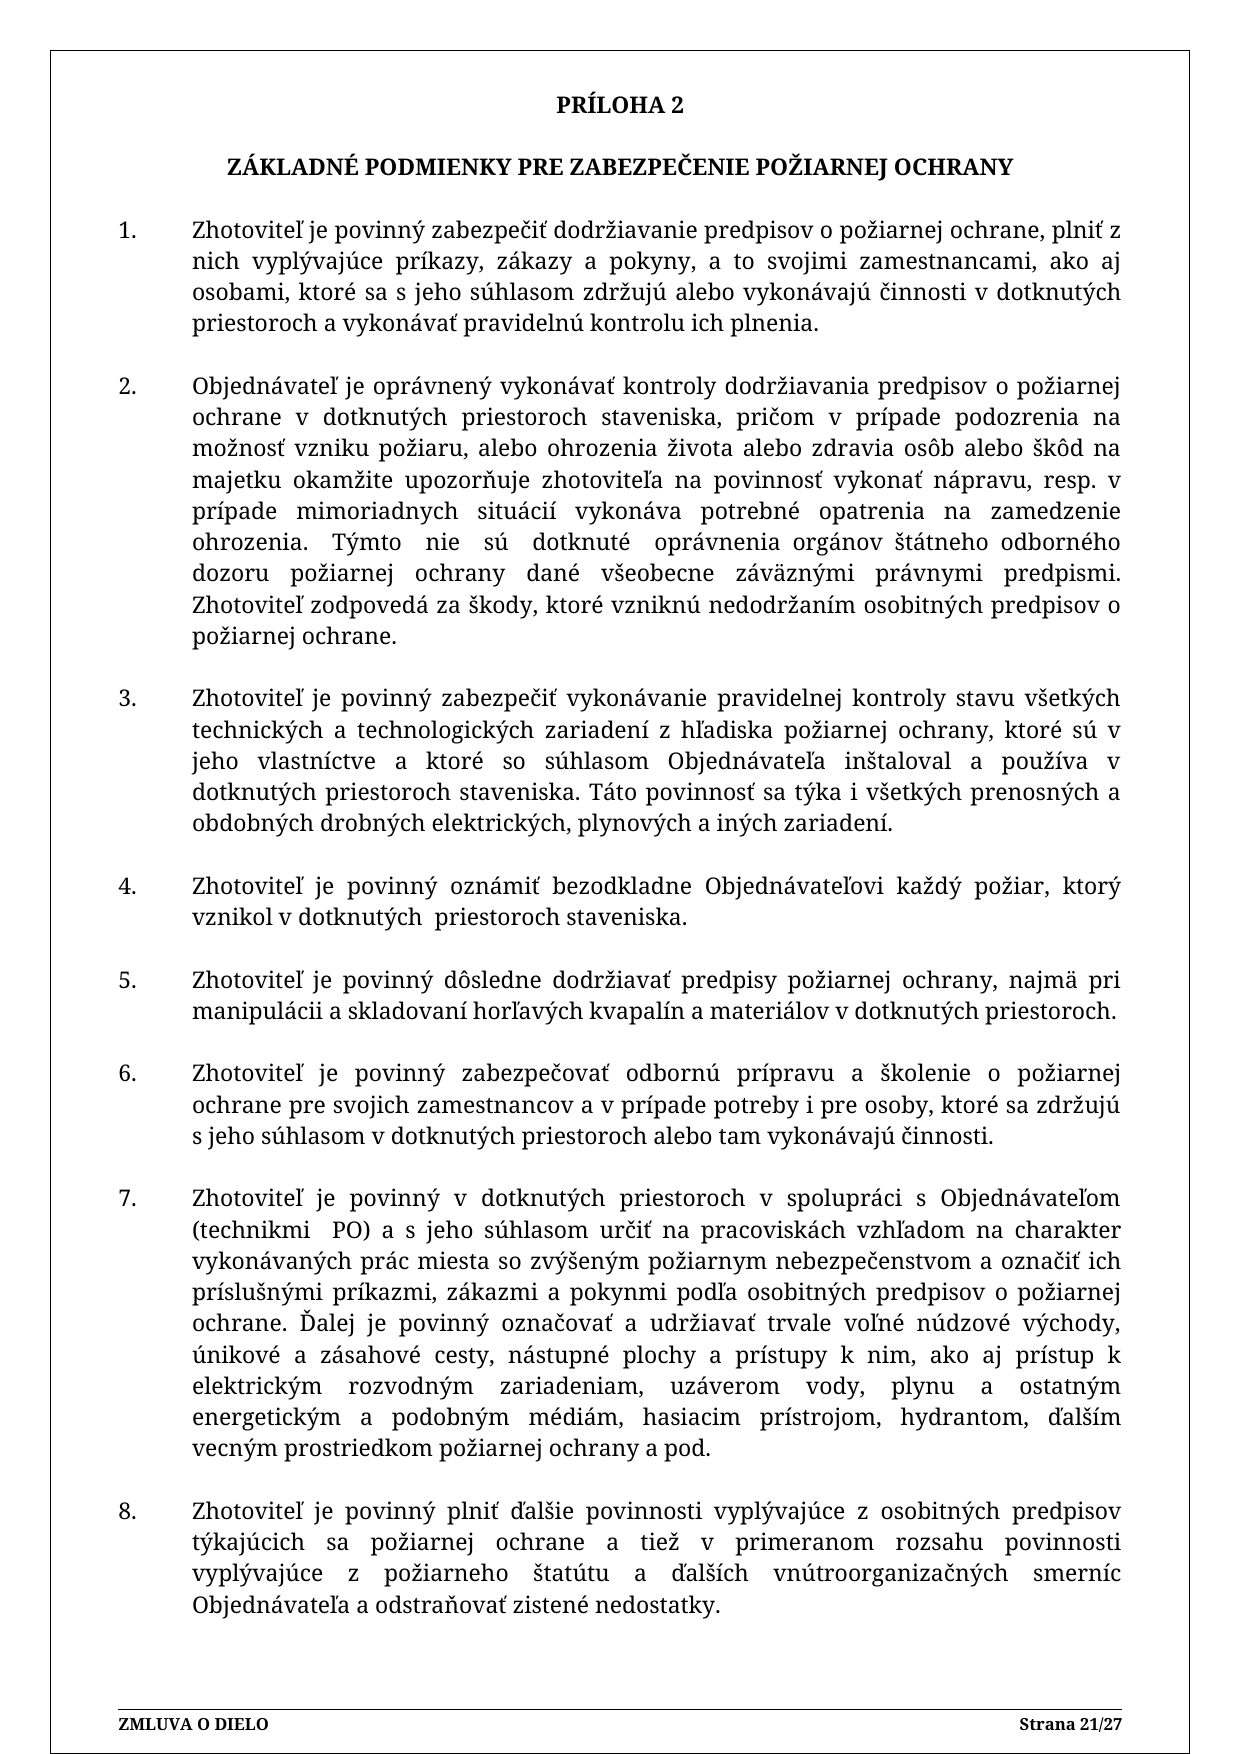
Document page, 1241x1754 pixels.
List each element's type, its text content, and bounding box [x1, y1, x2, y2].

text ZÁKLADNÉ PODMIENKY PRE ZABEZPEČENIE POŽIARNEJ OCHRANY [118, 151, 1122, 182]
list Zhotoviteľ je povinný plniť ďalšie povinnosti vyplývajúce z osobitných predpisov týkajúcich sa požiarnej ochrane a tiež v primeranom rozsahu povinnosti vyplývajúce z požiarneho štatútu a ďalších vnútroorganizačných smerníc Objednávateľa a odstraňovať zistené nedostatky. [118, 1495, 1122, 1620]
list Zhotoviteľ je povinný zabezpečovať odbornú prípravu a školenie o požiarnej ochrane pre svojich zamestnancov a v prípade potreby i pre osoby, ktoré sa zdržujú s jeho súhlasom v dotknutých priestoroch alebo tam vykonávajú činnosti. [118, 1057, 1122, 1151]
list Zhotoviteľ je povinný dôsledne dodržiavať predpisy požiarnej ochrany, najmä pri manipulácii a skladovaní horľavých kvapalín a materiálov v dotknutých priestoroch. [118, 964, 1122, 1026]
list Zhotoviteľ je povinný zabezpečiť vykonávanie pravidelnej kontroly stavu všetkých technických a technologických zariadení z hľadiska požiarnej ochrany, ktoré sú v jeho vlastníctve a ktoré so súhlasom Objednávateľa inštaloval a používa v dotknutých priestoroch staveniska. Táto povinnosť sa týka i všetkých prenosných a obdobných drobných elektrických, plynových a iných zariadení. [118, 682, 1122, 839]
list Objednávateľ je oprávnený vykonávať kontroly dodržiavania predpisov o požiarnej ochrane v dotknutých priestoroch staveniska, pričom v prípade podozrenia na možnosť vzniku požiaru, alebo ohrozenia života alebo zdravia osôb alebo škôd na majetku okamžite upozorňuje zhotoviteľa na povinnosť vykonať nápravu, resp. v prípade mimoriadnych situácií vykonáva potrebné opatrenia na zamedzenie ohrozenia. Týmto nie sú dotknuté oprávnenia orgánov štátneho odborného dozoru požiarnej ochrany dané všeobecne záväznými právnymi predpismi. Zhotoviteľ zodpovedá za škody, ktoré vzniknú nedodržaním osobitných predpisov o požiarnej ochrane. [118, 370, 1122, 651]
list Zhotoviteľ je povinný zabezpečiť dodržiavanie predpisov o požiarnej ochrane, plniť z nich vyplývajúce príkazy, zákazy a pokyny, a to svojimi zamestnancami, ako aj osobami, ktoré sa s jeho súhlasom zdržujú alebo vykonávajú činnosti v dotknutých priestoroch a vykonávať pravidelnú kontrolu ich plnenia. [118, 214, 1122, 339]
list Zhotoviteľ je povinný v dotknutých priestoroch v spolupráci s Objednávateľom (technikmi PO) a s jeho súhlasom určiť na pracoviskách vzhľadom na charakter vykonávaných prác miesta so zvýšeným požiarnym nebezpečenstvom a označiť ich príslušnými príkazmi, zákazmi a pokynmi podľa osobitných predpisov o požiarnej ochrane. Ďalej je povinný označovať a udržiavať trvale voľné núdzové východy, únikové a zásahové cesty, nástupné plochy a prístupy k nim, ako aj prístup k elektrickým rozvodným zariadeniam, uzáverom vody, plynu a ostatným energetickým a podobným médiám, hasiacim prístrojom, hydrantom, ďalším vecným prostriedkom požiarnej ochrany a pod. [118, 1182, 1122, 1464]
text PRÍLOHA 2 [118, 89, 1122, 120]
list Zhotoviteľ je povinný oznámiť bezodkladne Objednávateľovi každý požiar, ktorý vznikol v dotknutých priestoroch staveniska. [118, 870, 1122, 932]
